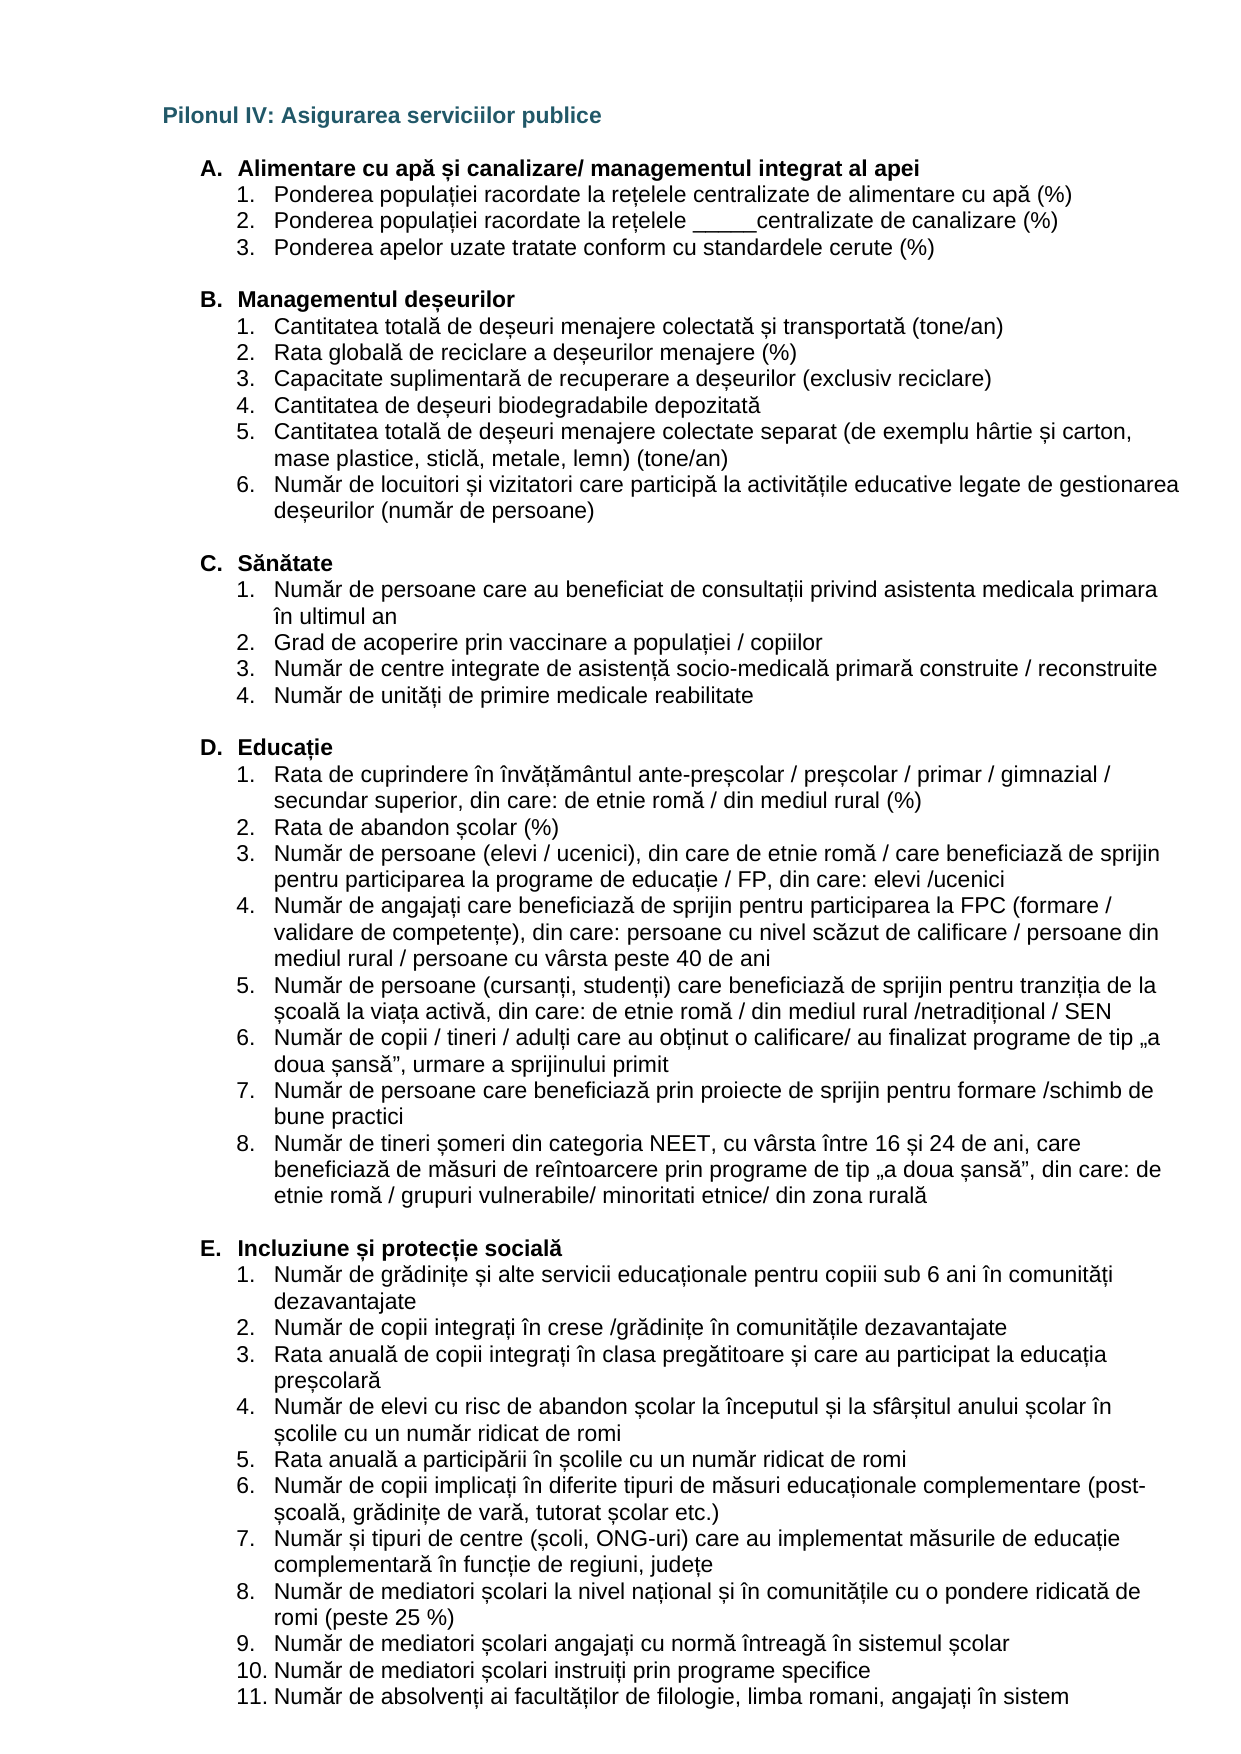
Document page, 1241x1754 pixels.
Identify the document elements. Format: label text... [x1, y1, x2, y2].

list Capacitate suplimentară de recuperare a deșeurilor (exclusiv reciclare) [236, 365, 1181, 392]
list Rata de abandon școlar (%) [236, 813, 1181, 840]
list Număr de persoane (elevi / ucenici), din care de etnie romă / care beneficiază de sprijin pentru participarea la programe de educație / FP, din care: elevi /ucenici [236, 840, 1181, 892]
list Număr de angajați care beneficiază de sprijin pentru participarea la FPC (formare / validare de competențe), din care: persoane cu nivel scăzut de calificare / persoane din mediul rural / persoane cu vârsta peste 40 de ani [236, 892, 1181, 972]
list Rata de cuprindere în învățământul ante-preșcolar / preșcolar / primar / gimnazial / secundar superior, din care: de etnie romă / din mediul rural (%) [236, 761, 1181, 813]
list Număr de persoane (cursanți, studenți) care beneficiază de sprijin pentru tranziția de la școală la viața activă, din care: de etnie romă / din mediul rural /netradițional / SEN [236, 972, 1181, 1024]
list Ponderea apelor uzate tratate conform cu standardele cerute (%) [236, 234, 1181, 260]
list Rata globală de reciclare a deșeurilor menajere (%) [236, 339, 1181, 365]
list Cantitatea totală de deșeuri menajere colectate separat (de exemplu hârtie și carton, mase plastice, sticlă, metale, lemn) (tone/an) [236, 418, 1181, 471]
list Ponderea populației racordate la rețelele centralizate de alimentare cu apă (%) [236, 181, 1181, 207]
list Număr și tipuri de centre (școli, ONG-uri) care au implementat măsurile de educație complementară în funcție de regiuni, județe [236, 1525, 1181, 1578]
list Număr de grădinițe și alte servicii educaționale pentru copiii sub 6 ani în comunități dezavantajate [236, 1261, 1181, 1314]
list Număr de locuitori și vizitatori care participă la activitățile educative legate de gestionarea deșeurilor (număr de persoane) [236, 471, 1181, 523]
list Număr de copii integrați în crese /grădinițe în comunitățile dezavantajate [236, 1314, 1181, 1341]
list Număr de mediatori școlari la nivel național și în comunitățile cu o pondere ridicată de romi (peste 25 %) [236, 1578, 1181, 1630]
list Număr de mediatori școlari instruiți prin programe specifice [236, 1657, 1181, 1683]
list Număr de absolvenți ai facultăților de filologie, limba romani, angajați în sistem [236, 1683, 1181, 1709]
list Grad de acoperire prin vaccinare a populației / copiilor [236, 629, 1181, 655]
list Număr de persoane care au beneficiat de consultații privind asistenta medicala primara în ultimul an [236, 576, 1181, 629]
list Rata anuală a participării în școlile cu un număr ridicat de romi [236, 1446, 1181, 1472]
list Număr de tineri șomeri din categoria NEET, cu vârsta între 16 și 24 de ani, care beneficiază de măsuri de reîntoarcere prin programe de tip „a doua șansă”, din care: de etnie romă / grupuri vulnerabile/ minoritati etnice/ din zona rurală [236, 1130, 1181, 1209]
list Educație [200, 734, 1181, 761]
list Număr de elevi cu risc de abandon școlar la începutul și la sfârșitul anului școlar în școlile cu un număr ridicat de romi [236, 1393, 1181, 1446]
list Număr de copii implicați în diferite tipuri de măsuri educaționale complementare (post-școală, grădinițe de vară, tutorat școlar etc.) [236, 1472, 1181, 1525]
list Cantitatea de deșeuri biodegradabile depozitată [236, 392, 1181, 418]
list Număr de copii / tineri / adulți care au obținut o calificare/ au finalizat programe de tip „a doua șansă”, urmare a sprijinului primit [236, 1024, 1181, 1077]
list Incluziune și protecție socială [200, 1235, 1181, 1261]
list Număr de centre integrate de asistență socio-medicală primară construite / reconstruite [236, 655, 1181, 682]
list Număr de persoane care beneficiază prin proiecte de sprijin pentru formare /schimb de bune practici [236, 1077, 1181, 1130]
list Număr de unități de primire medicale reabilitate [236, 682, 1181, 708]
text Pilonul IV: Asigurarea serviciilor publice [162, 102, 1181, 128]
list Sănătate [200, 550, 1181, 576]
list Cantitatea totală de deșeuri menajere colectată și transportată (tone/an) [236, 313, 1181, 339]
list Număr de mediatori școlari angajați cu normă întreagă în sistemul școlar [236, 1630, 1181, 1657]
list Ponderea populației racordate la rețelele _____centralizate de canalizare (%) [236, 207, 1181, 234]
list Managementul deșeurilor [200, 286, 1181, 313]
list Alimentare cu apă și canalizare/ managementul integrat al apei [200, 154, 1181, 181]
list Rata anuală de copii integrați în clasa pregătitoare și care au participat la educația preșcolară [236, 1341, 1181, 1393]
